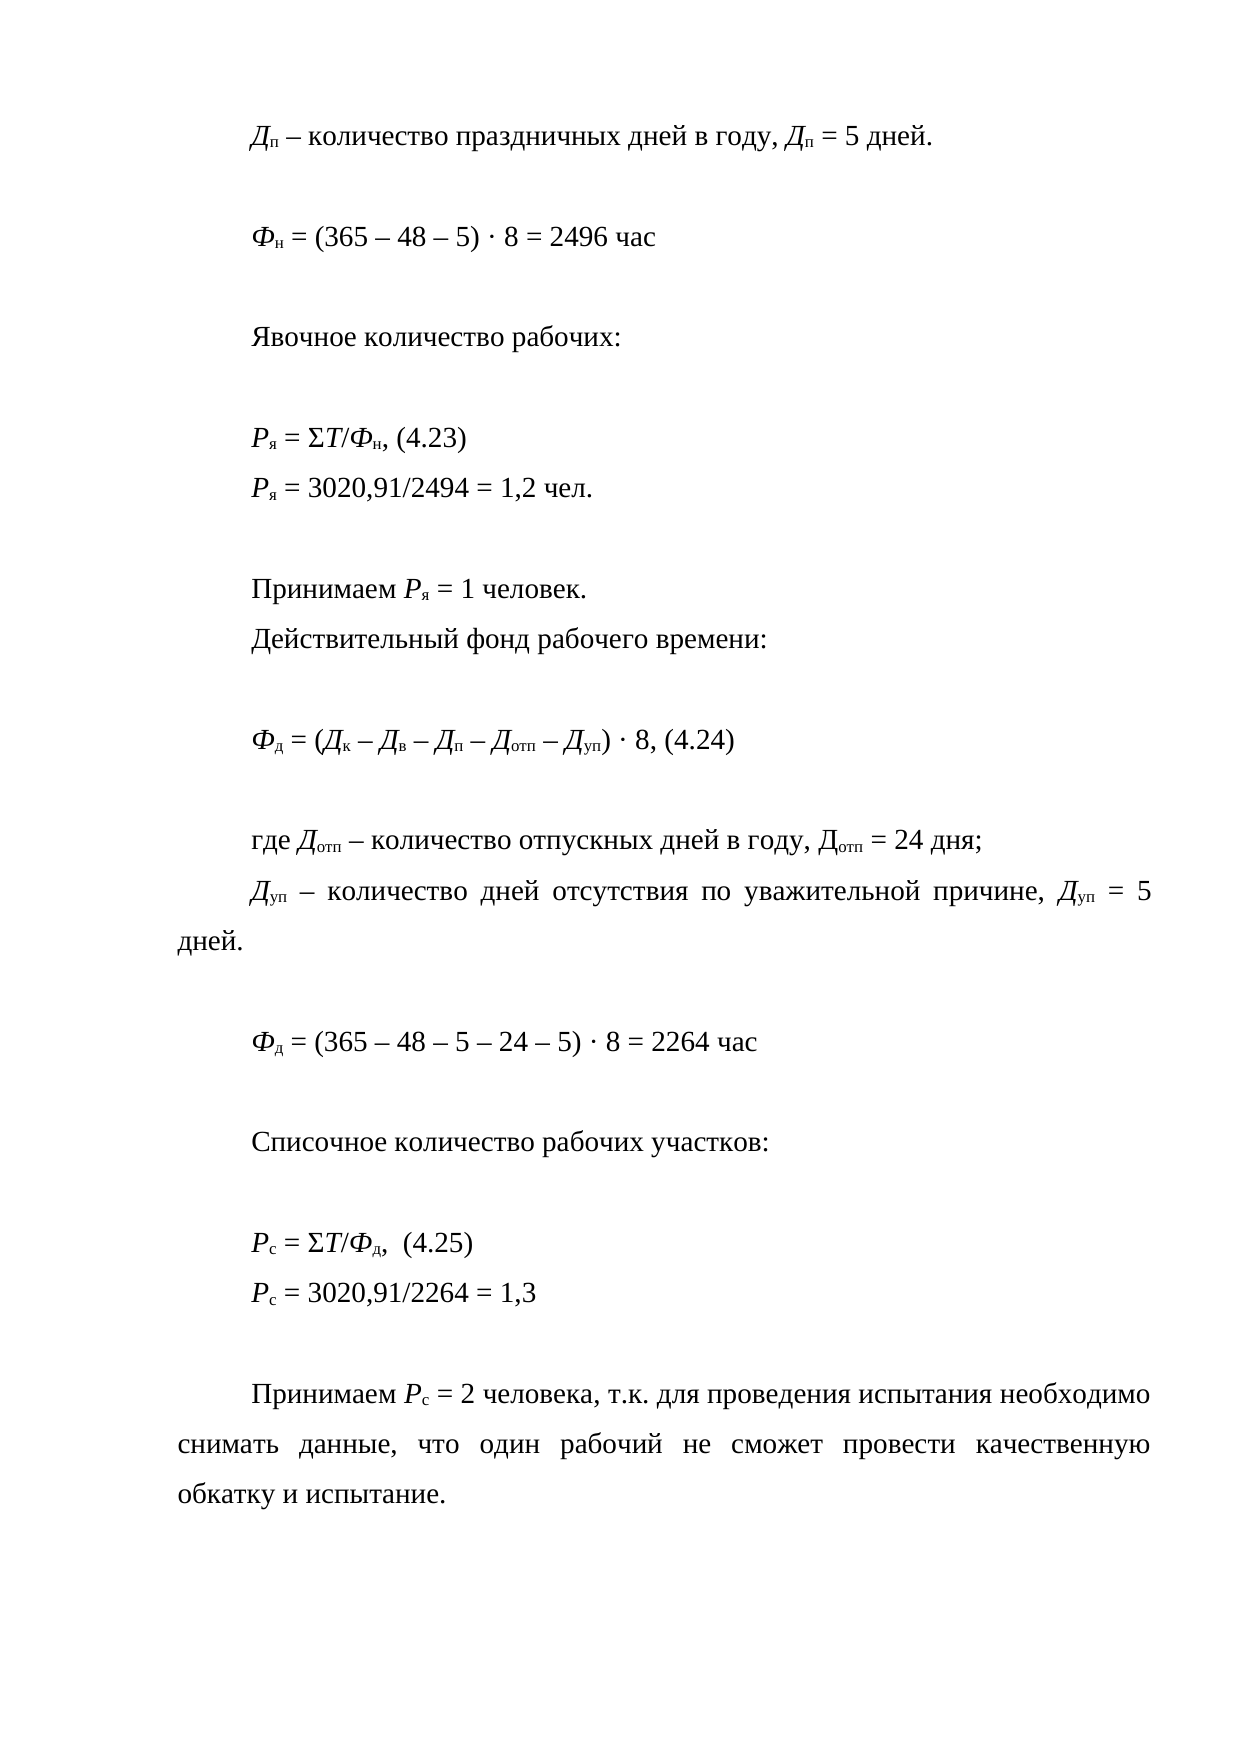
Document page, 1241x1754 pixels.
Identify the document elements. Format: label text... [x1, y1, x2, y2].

text Дуп – количество дней отсутствия по уважительной причине, Дуп = 5 дней. [177, 873, 1152, 957]
text Действительный фонд рабочего времени: [177, 621, 1152, 655]
text где Дотп – количество отпускных дней в году, Дотп = 24 дня; [177, 822, 1152, 856]
text Списочное количество рабочих участков: [177, 1124, 1152, 1158]
text Рс = ΣТ/Фд, (4.25) [177, 1225, 1152, 1258]
text Фд = (Дк – Дв – Дп – Дотп – Дуп) · 8, (4.24) [177, 722, 1152, 755]
text Фн = (365 – 48 – 5) · 8 = 2496 час [177, 219, 1152, 252]
text Явочное количество рабочих: [177, 319, 1152, 353]
text Ря = 3020,91/2494 = 1,2 чел. [177, 470, 1152, 504]
text Принимаем Ря = 1 человек. [177, 571, 1152, 604]
text Рс = 3020,91/2264 = 1,3 [177, 1275, 1152, 1309]
text Ря = ΣТ/Фн, (4.23) [177, 420, 1152, 453]
text Дп – количество праздничных дней в году, Дп = 5 дней. [177, 118, 1152, 152]
text Принимаем Рс = 2 человека, т.к. для проведения испытания необходимо снимать данные, что один рабочий не сможет провести качественную обкатку и испытание. [177, 1376, 1152, 1510]
text Фд = (365 – 48 – 5 – 24 – 5) · 8 = 2264 час [177, 1024, 1152, 1057]
